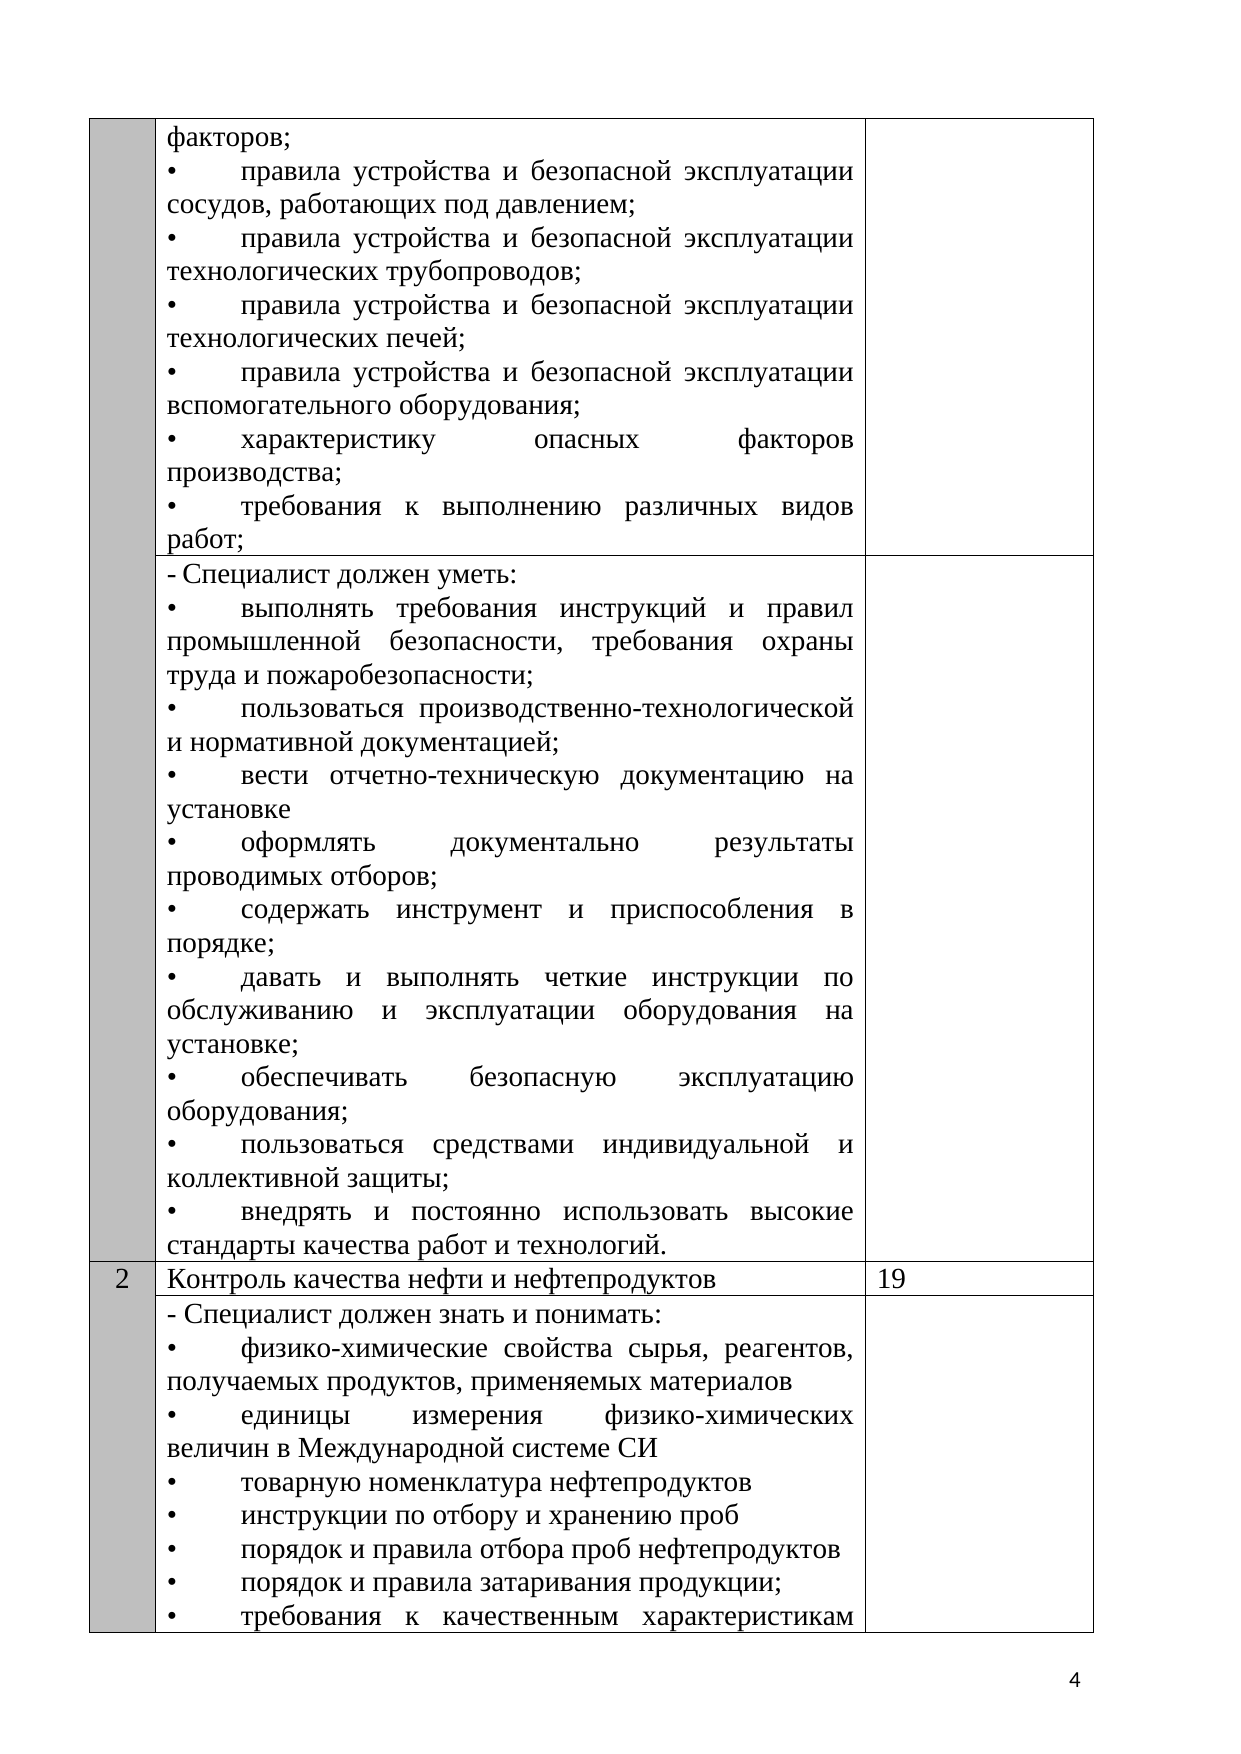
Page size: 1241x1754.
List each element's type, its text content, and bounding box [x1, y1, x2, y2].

table_cell - Специалист должен уметь: • выполнять требования инструкций и правил промышленной безопасности, требования охраны труда и пожаробезопасности; • пользоваться производственно-технологической и нормативной документацией; • вести отчетно-техническую документацию на установке • оформлять документально результаты проводимых отборов; • содержать инструмент и приспособления в порядке; • давать и выполнять четкие инструкции по обслуживанию и эксплуатации оборудования на установке; • обеспечивать безопасную эксплуатацию оборудования; • пользоваться средствами индивидуальной и коллективной защиты; • внедрять и постоянно использовать высокие стандарты качества работ и технологий. [156, 556, 865, 1261]
table_cell 19 [866, 1262, 1093, 1295]
table_cell 2 [90, 1262, 155, 1632]
table_cell [866, 119, 1093, 555]
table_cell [156, 1296, 865, 1632]
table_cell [156, 119, 865, 555]
table_cell [866, 1296, 1093, 1632]
table_cell Контроль качества нефти и нефтепродуктов [156, 1262, 865, 1295]
table_cell [866, 556, 1093, 1261]
